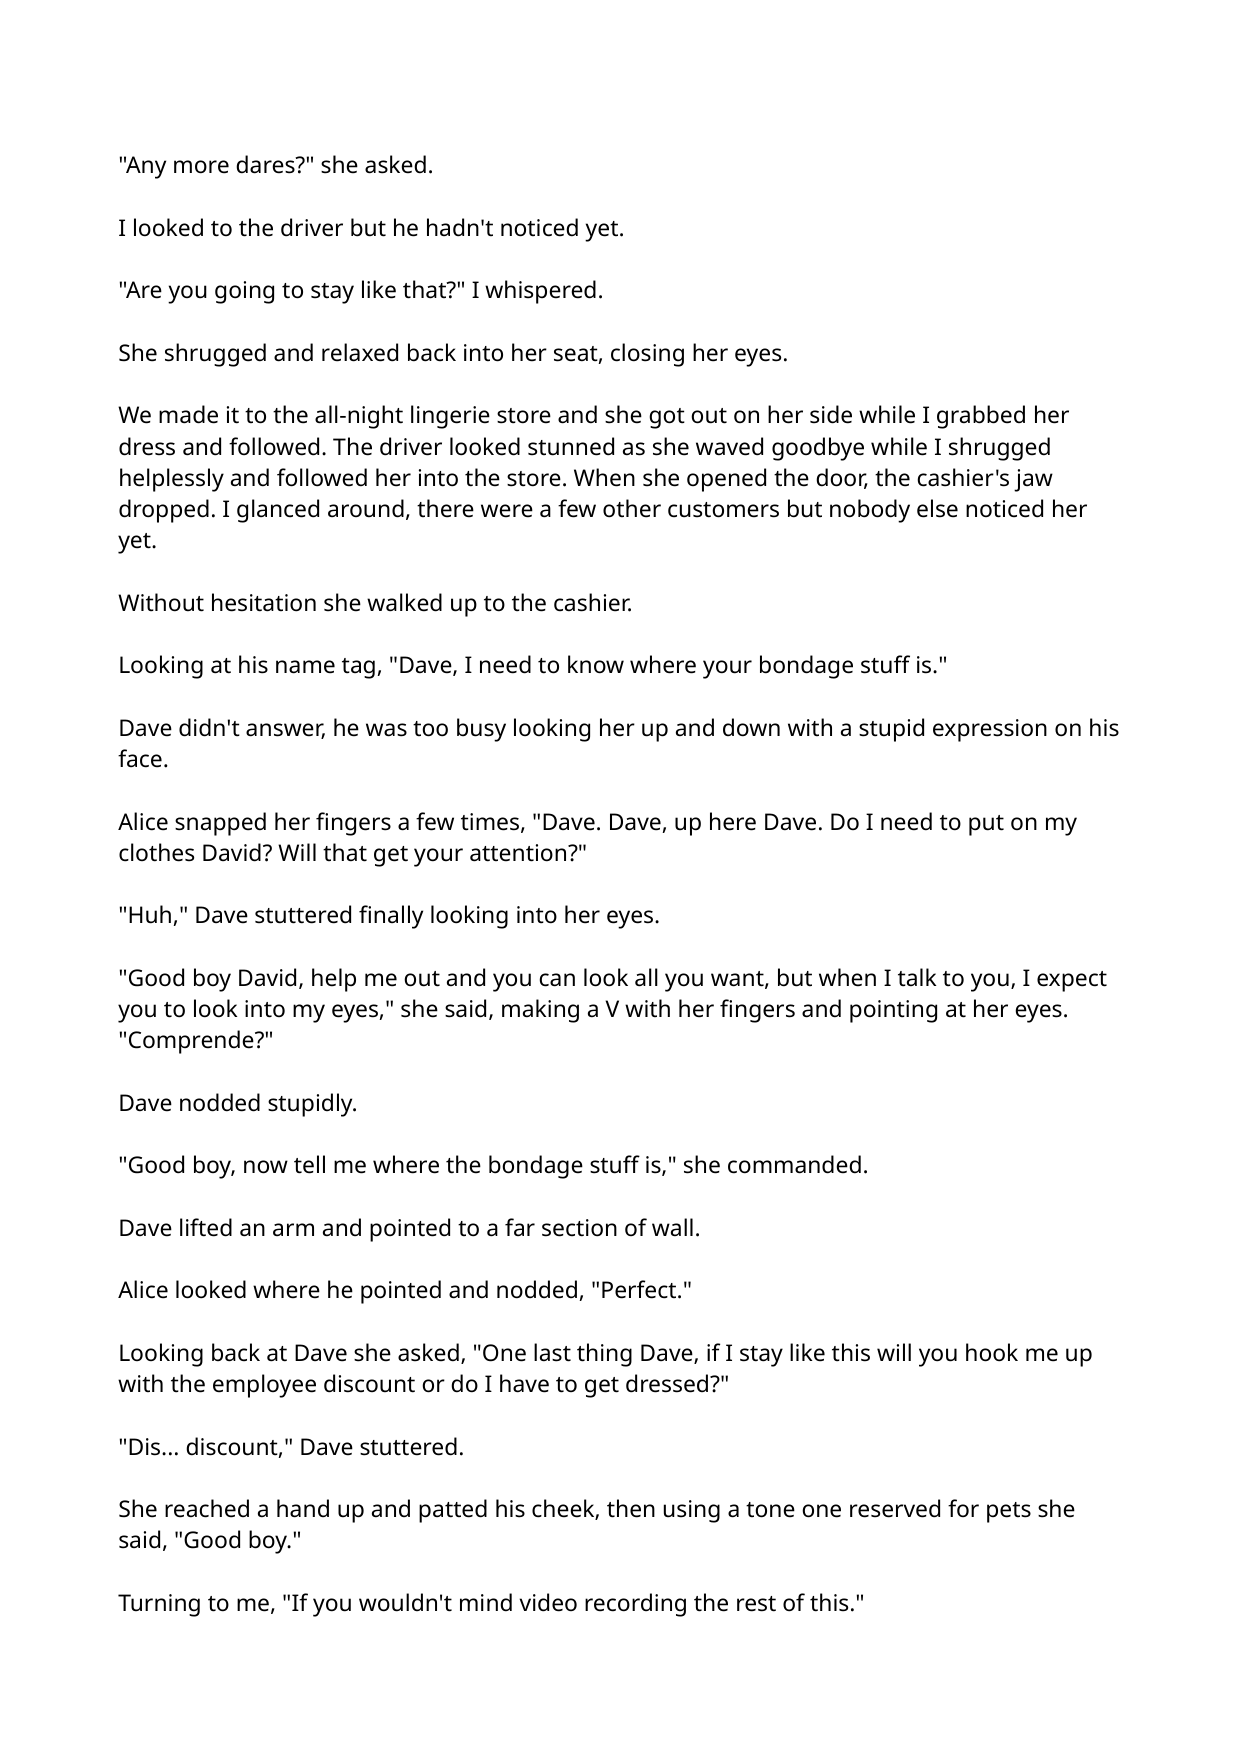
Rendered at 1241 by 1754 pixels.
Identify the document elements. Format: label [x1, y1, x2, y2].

text [118, 118, 1122, 1618]
